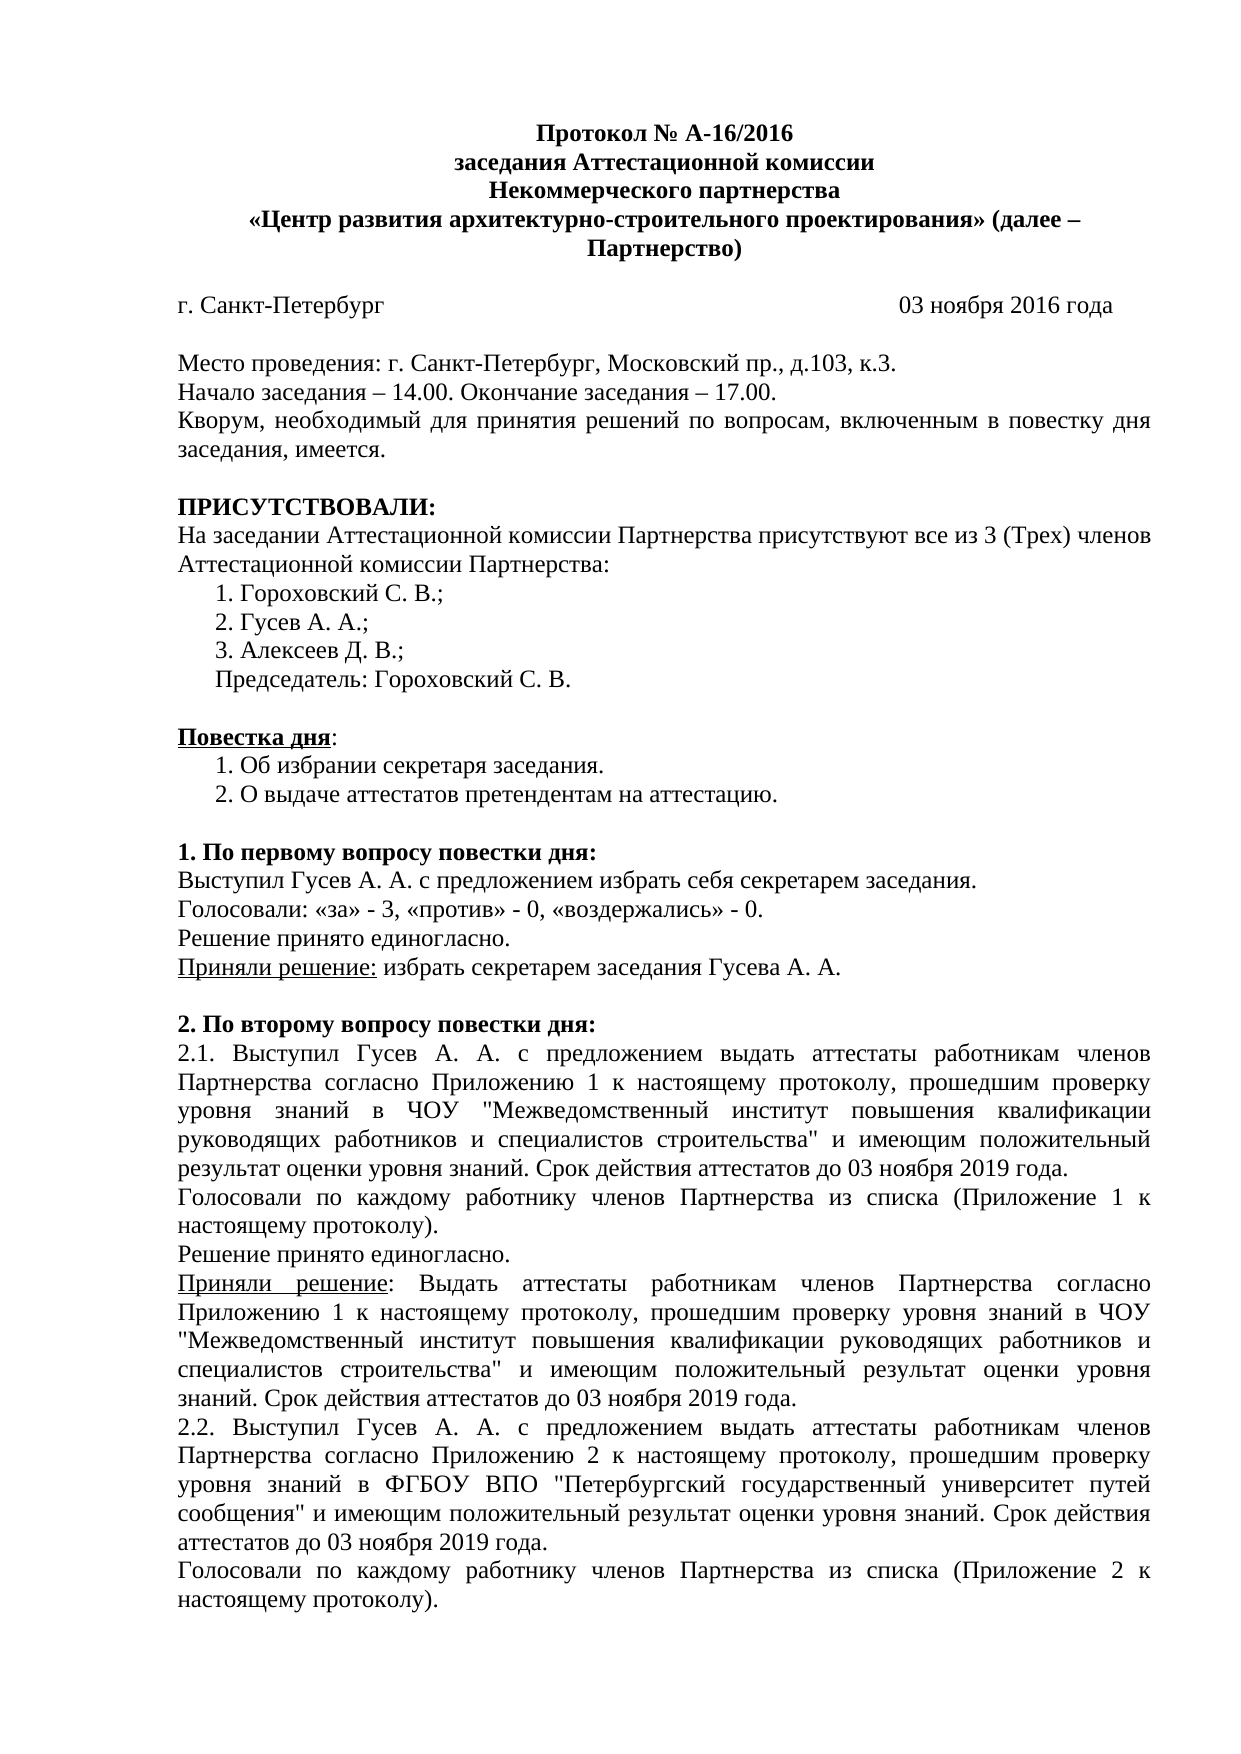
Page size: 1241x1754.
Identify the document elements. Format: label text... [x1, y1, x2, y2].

text ПРИСУТСТВОВАЛИ: [177, 492, 1152, 521]
text Решение принято единогласно. [177, 923, 1152, 952]
text 2.2. Выступил Гусев А. А. с предложением выдать аттестаты работникам членов Партнерства согласно Приложению 2 к настоящему протоколу, прошедшим проверку уровня знаний в ФГБОУ ВПО "Петербургский государственный университет путей сообщения" и имеющим положительный результат оценки уровня знаний. Срок действия аттестатов до 03 ноября 2019 года. [177, 1412, 1152, 1556]
text На заседании Аттестационной комиссии Партнерства присутствуют все из 3 (Трех) членов Аттестационной комиссии Партнерства: [177, 521, 1152, 578]
text «Центр развития архитектурно-строительного проектирования» (далее – Партнерство) [177, 204, 1152, 262]
text Протокол № А-16/2016 [177, 118, 1152, 147]
text 2. По второму вопросу повестки дня: [177, 1009, 1152, 1038]
text заседания Аттестационной комиссии [177, 147, 1152, 176]
text Выступил Гусев А. А. с предложением избрать себя секретарем заседания. [177, 866, 1152, 894]
text Голосовали: «за» - 3, «против» - 0, «воздержались» - 0. [177, 894, 1152, 923]
text Начало заседания – 14.00. Окончание заседания – 17.00. [177, 377, 1152, 406]
text 3. Алексеев Д. В.; [215, 636, 1152, 664]
text 2. О выдаче аттестатов претендентам на аттестацию. [215, 779, 1152, 808]
text Приняли решение: избрать секретарем заседания Гусева А. А. [177, 952, 1152, 981]
text Голосовали по каждому работнику членов Партнерства из списка (Приложение 1 к настоящему протоколу). [177, 1182, 1152, 1239]
text 1. Об избрании секретаря заседания. [215, 751, 1152, 779]
text Приняли решение: Выдать аттестаты работникам членов Партнерства согласно Приложению 1 к настоящему протоколу, прошедшим проверку уровня знаний в ЧОУ "Межведомственный институт повышения квалификации руководящих работников и специалистов строительства" и имеющим положительный результат оценки уровня знаний. Срок действия аттестатов до 03 ноября 2019 года. [177, 1268, 1152, 1412]
text Решение принято единогласно. [177, 1239, 1152, 1268]
text Председатель: Гороховский С. В. [215, 664, 1152, 693]
text Место проведения: г. Санкт-Петербург, Московский пр., д.103, к.3. [177, 348, 1152, 377]
text 2. Гусев А. А.; [215, 607, 1152, 636]
text Повестка дня: [177, 722, 1152, 751]
text 1. По первому вопросу повестки дня: [177, 837, 1152, 866]
text Кворум, необходимый для принятия решений по вопросам, включенным в повестку дня заседания, имеется. [177, 406, 1152, 463]
text Некоммерческого партнерства [177, 176, 1152, 204]
text 2.1. Выступил Гусев А. А. с предложением выдать аттестаты работникам членов Партнерства согласно Приложению 1 к настоящему протоколу, прошедшим проверку уровня знаний в ЧОУ "Межведомственный институт повышения квалификации руководящих работников и специалистов строительства" и имеющим положительный результат оценки уровня знаний. Срок действия аттестатов до 03 ноября 2019 года. [177, 1038, 1152, 1182]
text 1. Гороховский С. В.; [215, 578, 1152, 607]
text Голосовали по каждому работнику членов Партнерства из списка (Приложение 2 к настоящему протоколу). [177, 1556, 1152, 1613]
text г. Санкт-Петербург 03 ноября 2016 года [177, 291, 1152, 319]
